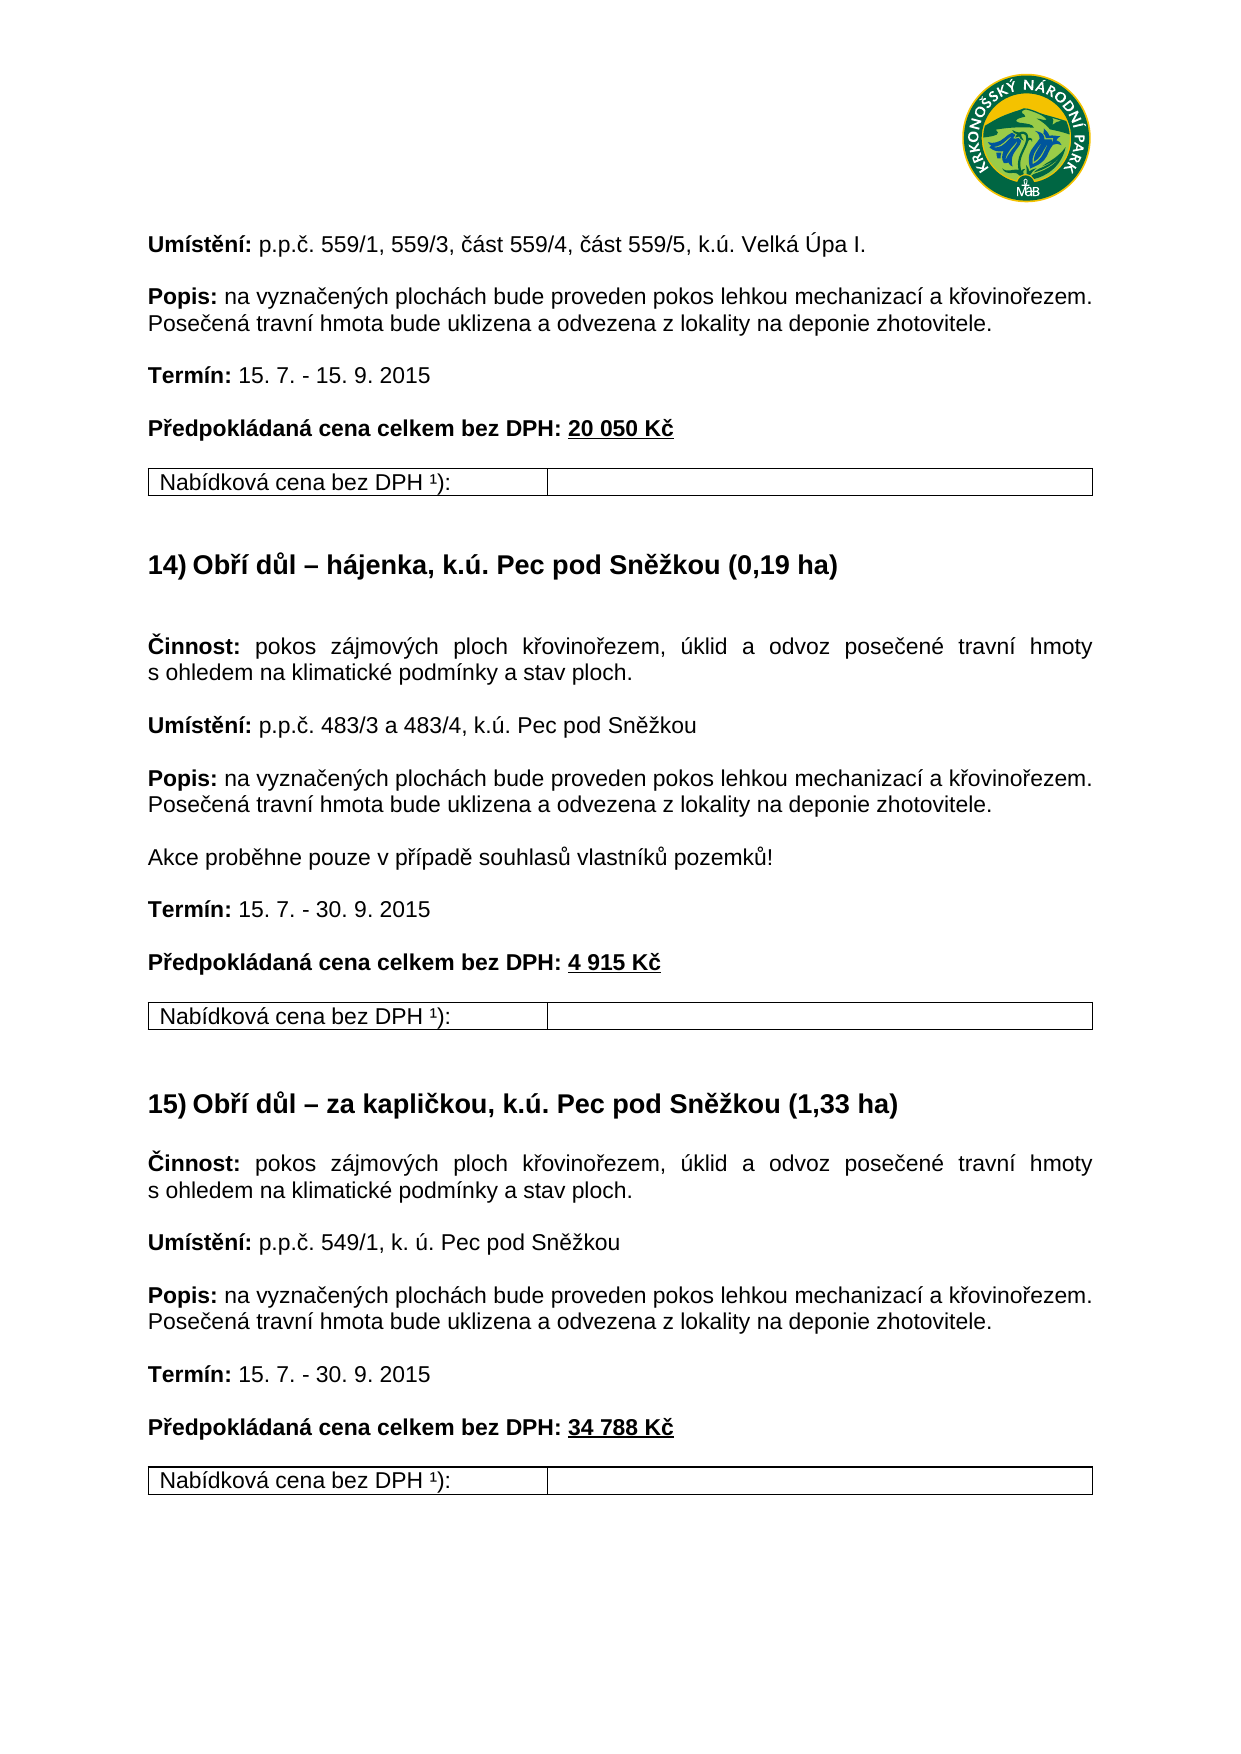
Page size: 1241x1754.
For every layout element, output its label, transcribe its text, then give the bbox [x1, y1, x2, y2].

text Akce proběhne pouze v případě souhlasů vlastníků pozemků! [148, 844, 1093, 870]
table_header [548, 1468, 1092, 1494]
text 14) Obří důl – hájenka, k.ú. Pec pod Sněžkou (0,19 ha) [148, 549, 1093, 580]
text Termín: 15. 7. - 30. 9. 2015 [148, 896, 1093, 923]
text Předpokládaná cena celkem bez DPH: 4 915 Kč [148, 949, 1093, 976]
text Termín: 15. 7. - 15. 9. 2015 [148, 362, 1093, 389]
text Popis: na vyznačených plochách bude proveden pokos lehkou mechanizací a křovinořezem. Posečená travní hmota bude uklizena a odvezena z lokality na deponie zhotovitele. [148, 765, 1093, 817]
table_header [548, 469, 1092, 495]
text Předpokládaná cena celkem bez DPH: 34 788 Kč [148, 1414, 1093, 1440]
text 15) Obří důl – za kapličkou, k.ú. Pec pod Sněžkou (1,33 ha) [148, 1088, 1093, 1119]
text Popis: na vyznačených plochách bude proveden pokos lehkou mechanizací a křovinořezem. Posečená travní hmota bude uklizena a odvezena z lokality na deponie zhotovitele. [148, 1282, 1093, 1335]
text Umístění: p.p.č. 549/1, k. ú. Pec pod Sněžkou [148, 1229, 1093, 1256]
text Umístění: p.p.č. 559/1, 559/3, část 559/4, část 559/5, k.ú. Velká Úpa I. [148, 231, 1093, 257]
text Popis: na vyznačených plochách bude proveden pokos lehkou mechanizací a křovinořezem. Posečená travní hmota bude uklizena a odvezena z lokality na deponie zhotovitele. [148, 283, 1093, 336]
text Činnost: pokos zájmových ploch křovinořezem, úklid a odvoz posečené travní hmoty s ohledem na klimatické podmínky a stav ploch. [148, 633, 1093, 686]
text Předpokládaná cena celkem bez DPH: 20 050 Kč [148, 415, 1093, 441]
table_header [548, 1003, 1092, 1029]
text Termín: 15. 7. - 30. 9. 2015 [148, 1361, 1093, 1387]
table_header Nabídková cena bez DPH ¹): [149, 469, 547, 495]
text Umístění: p.p.č. 483/3 a 483/4, k.ú. Pec pod Sněžkou [148, 712, 1093, 738]
table_header Nabídková cena bez DPH ¹): [149, 1468, 547, 1494]
table_header Nabídková cena bez DPH ¹): [149, 1003, 547, 1029]
text Činnost: pokos zájmových ploch křovinořezem, úklid a odvoz posečené travní hmoty s ohledem na klimatické podmínky a stav ploch. [148, 1150, 1093, 1203]
